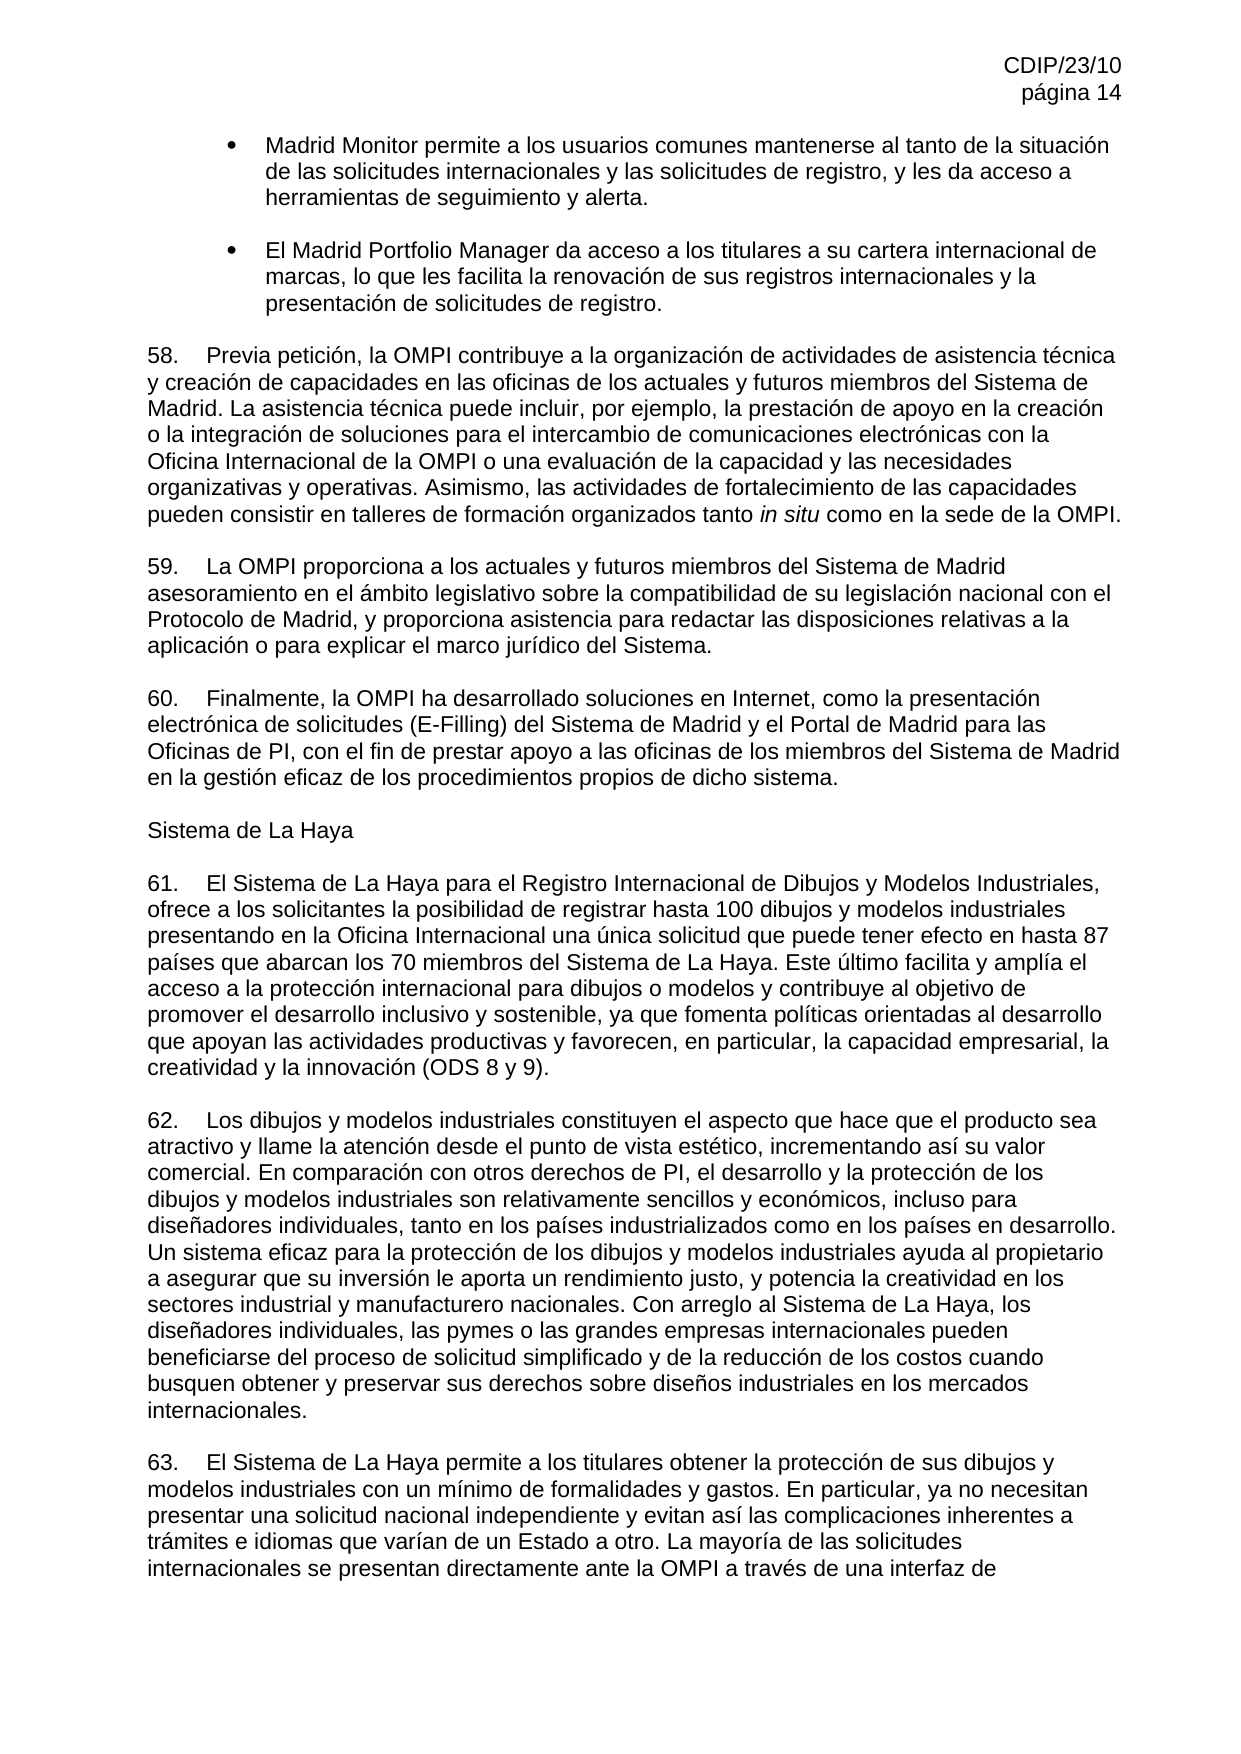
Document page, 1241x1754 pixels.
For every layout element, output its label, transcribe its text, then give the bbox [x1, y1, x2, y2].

list El Sistema de La Haya para el Registro Internacional de Dibujos y Modelos Industriales, ofrece a los solicitantes la posibilidad de registrar hasta 100 dibujos y modelos industriales presentando en la Oficina Internacional una única solicitud que puede tener efecto en hasta 87 países que abarcan los 70 miembros del Sistema de La Haya. Este último facilita y amplía el acceso a la protección internacional para dibujos o modelos y contribuye al objetivo de promover el desarrollo inclusivo y sostenible, ya que fomenta políticas orientadas al desarrollo que apoyan las actividades productivas y favorecen, en particular, la capacidad empresarial, la creatividad y la innovación (ODS 8 y 9). [147, 869, 1122, 1080]
text Sistema de La Haya [147, 817, 1122, 843]
list Previa petición, la OMPI contribuye a la organización de actividades de asistencia técnica y creación de capacidades en las oficinas de los actuales y futuros miembros del Sistema de Madrid. La asistencia técnica puede incluir, por ejemplo, la prestación de apoyo en la creación o la integración de soluciones para el intercambio de comunicaciones electrónicas con la Oficina Internacional de la OMPI o una evaluación de la capacidad y las necesidades organizativas y operativas. Asimismo, las actividades de fortalecimiento de las capacidades pueden consistir en talleres de formación organizados tanto in situ como en la sede de la OMPI. [147, 342, 1122, 527]
list El Madrid Portfolio Manager da acceso a los titulares a su cartera internacional de marcas, lo que les facilita la renovación de sus registros internacionales y la presentación de solicitudes de registro. [228, 237, 1122, 316]
list La OMPI proporciona a los actuales y futuros miembros del Sistema de Madrid asesoramiento en el ámbito legislativo sobre la compatibilidad de su legislación nacional con el Protocolo de Madrid, y proporciona asistencia para redactar las disposiciones relativas a la aplicación o para explicar el marco jurídico del Sistema. [147, 553, 1122, 659]
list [147, 1449, 1122, 1581]
list Madrid Monitor permite a los usuarios comunes mantenerse al tanto de la situación de las solicitudes internacionales y las solicitudes de registro, y les da acceso a herramientas de seguimiento y alerta. [228, 132, 1122, 211]
list Finalmente, la OMPI ha desarrollado soluciones en Internet, como la presentación electrónica de solicitudes (E-Filling) del Sistema de Madrid y el Portal de Madrid para las Oficinas de PI, con el fin de prestar apoyo a las oficinas de los miembros del Sistema de Madrid en la gestión eficaz de los procedimientos propios de dicho sistema. [147, 685, 1122, 790]
list Los dibujos y modelos industriales constituyen el aspecto que hace que el producto sea atractivo y llame la atención desde el punto de vista estético, incrementando así su valor comercial. En comparación con otros derechos de PI, el desarrollo y la protección de los dibujos y modelos industriales son relativamente sencillos y económicos, incluso para diseñadores individuales, tanto en los países industrializados como en los países en desarrollo. Un sistema eficaz para la protección de los dibujos y modelos industriales ayuda al propietario a asegurar que su inversión le aporta un rendimiento justo, y potencia la creatividad en los sectores industrial y manufacturero nacionales. Con arreglo al Sistema de La Haya, los diseñadores individuales, las pymes o las grandes empresas internacionales pueden beneficiarse del proceso de solicitud simplificado y de la reducción de los costos cuando busquen obtener y preservar sus derechos sobre diseños industriales en los mercados internacionales. [147, 1107, 1122, 1423]
